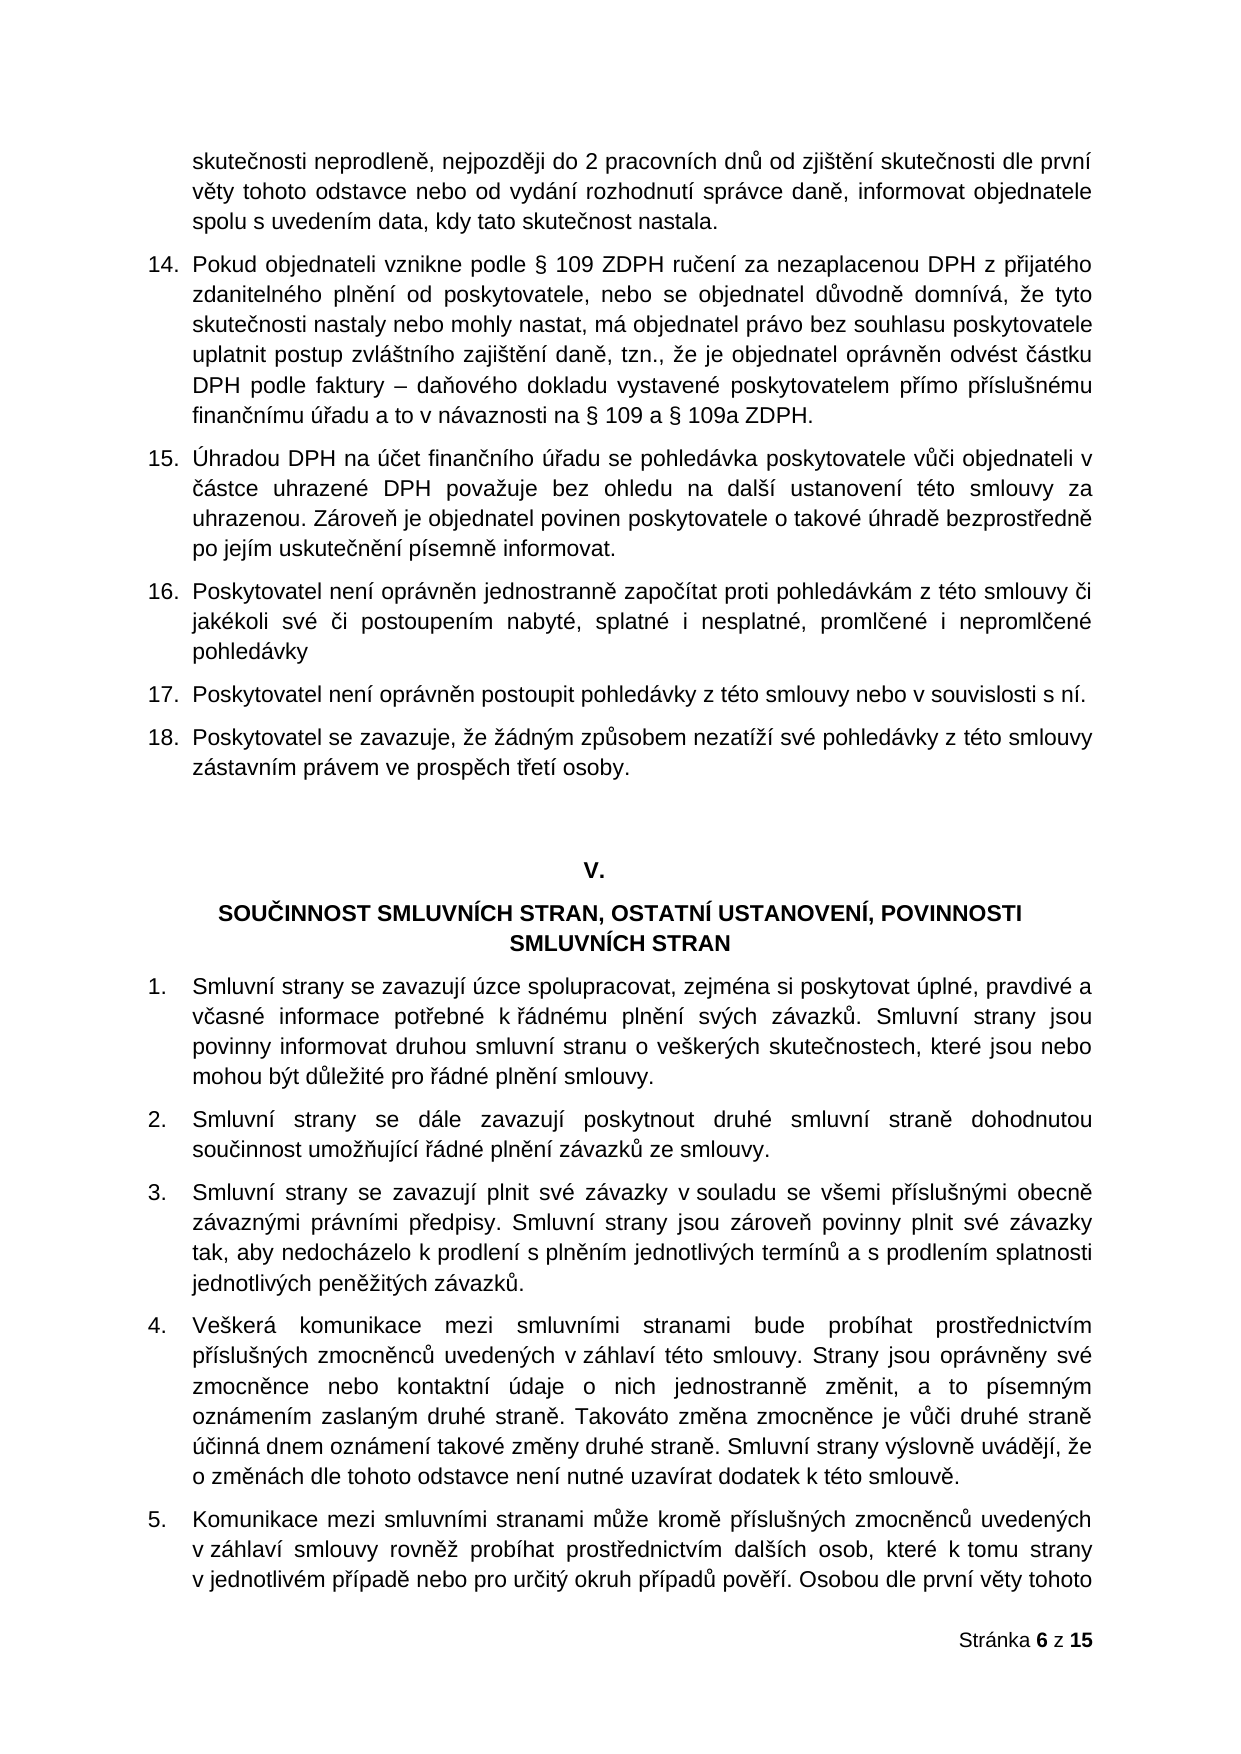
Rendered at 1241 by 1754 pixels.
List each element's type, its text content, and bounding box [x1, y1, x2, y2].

list Úhradou DPH na účet finančního úřadu se pohledávka poskytovatele vůči objednateli v částce uhrazené DPH považuje bez ohledu na další ustanovení této smlouvy za uhrazenou. Zároveň je objednatel povinen poskytovatele o takové úhradě bezprostředně po jejím uskutečnění písemně informovat. [148, 444, 1093, 561]
list Pokud objednateli vznikne podle § 109 ZDPH ručení za nezaplacenou DPH z přijatého zdanitelného plnění od poskytovatele, nebo se objednatel důvodně domnívá, že tyto skutečnosti nastaly nebo mohly nastat, má objednatel právo bez souhlasu poskytovatele uplatnit postup zvláštního zajištění daně, tzn., že je objednatel oprávněn odvést částku DPH podle faktury – daňového dokladu vystavené poskytovatelem přímo příslušnému finančnímu úřadu a to v návaznosti na § 109 a § 109a ZDPH. [148, 251, 1093, 428]
list Poskytovatel není oprávněn postoupit pohledávky z této smlouvy nebo v souvislosti s ní. [148, 681, 1093, 707]
list Poskytovatel se zavazuje, že žádným způsobem nezatíží své pohledávky z této smlouvy zástavním právem ve prospěch třetí osoby. [148, 724, 1093, 780]
list Smluvní strany se zavazují plnit své závazky v souladu se všemi příslušnými obecně závaznými právními předpisy. Smluvní strany jsou zároveň povinny plnit své závazky tak, aby nedocházelo k prodlení s plněním jednotlivých termínů a s prodlením splatnosti jednotlivých peněžitých závazků. [148, 1179, 1093, 1296]
list Veškerá komunikace mezi smluvními stranami bude probíhat prostřednictvím příslušných zmocněnců uvedených v záhlaví této smlouvy. Strany jsou oprávněny své zmocněnce nebo kontaktní údaje o nich jednostranně změnit, a to písemným oznámením zaslaným druhé straně. Takováto změna zmocněnce je vůči druhé straně účinná dnem oznámení takové změny druhé straně. Smluvní strany výslovně uvádějí, že o změnách dle tohoto odstavce není nutné uzavírat dodatek k této smlouvě. [148, 1312, 1093, 1489]
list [148, 148, 1093, 234]
list Smluvní strany se dále zavazují poskytnout druhé smluvní straně dohodnutou součinnost umožňující řádné plnění závazků ze smlouvy. [148, 1106, 1093, 1162]
list Smluvní strany se zavazují úzce spolupracovat, zejména si poskytovat úplné, pravdivé a včasné informace potřebné k řádnému plnění svých závazků. Smluvní strany jsou povinny informovat druhou smluvní stranu o veškerých skutečnostech, které jsou nebo mohou být důležité pro řádné plnění smlouvy. [148, 973, 1093, 1089]
list Poskytovatel není oprávněn jednostranně započítat proti pohledávkám z této smlouvy či jakékoli své či postoupením nabyté, splatné i nesplatné, promlčené i nepromlčené pohledávky [148, 578, 1093, 664]
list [148, 1506, 1093, 1593]
text V. [148, 857, 1093, 883]
text SOUČINNOST SMLUVNÍCH STRAN, OSTATNÍ USTANOVENÍ, POVINNOSTI SMLUVNÍCH STRAN [148, 900, 1093, 956]
